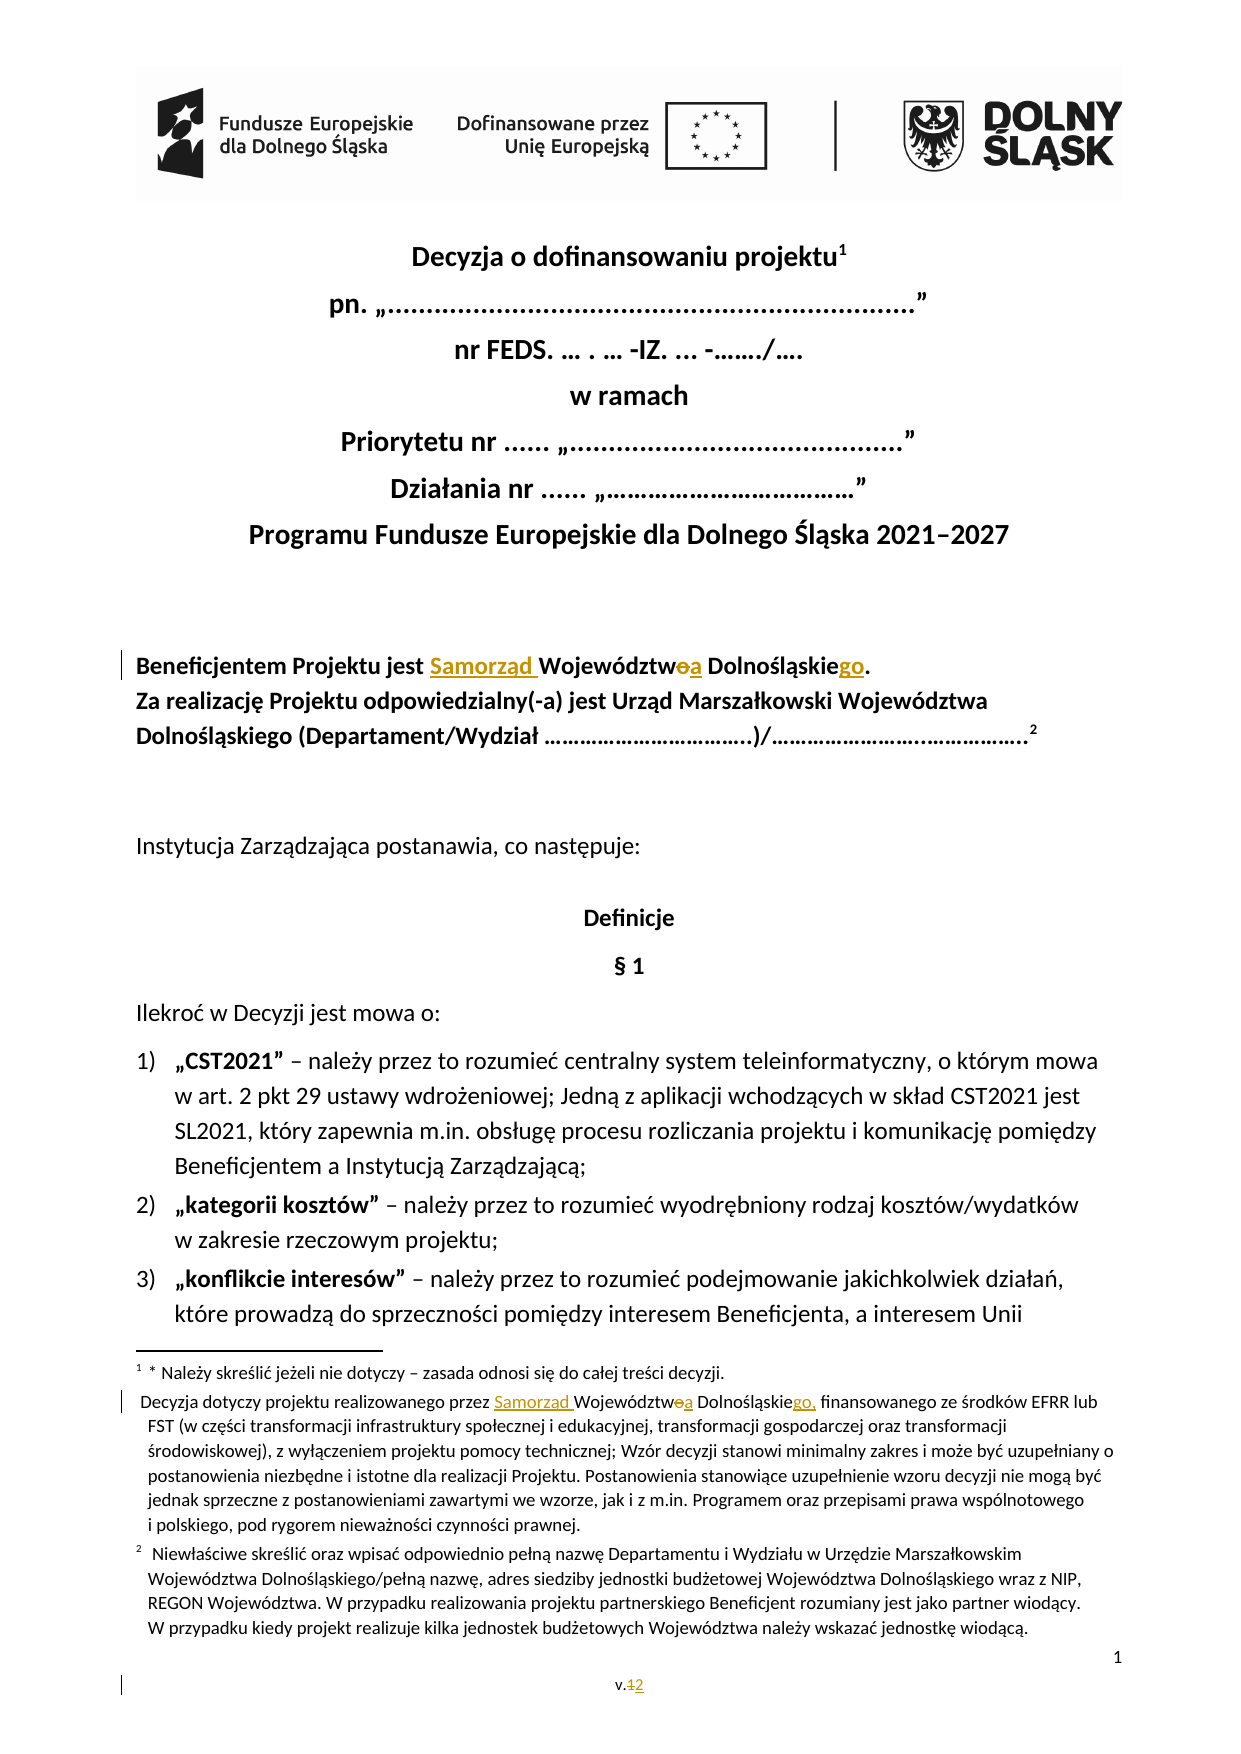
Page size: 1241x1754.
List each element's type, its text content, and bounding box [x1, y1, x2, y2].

list „CST2021” – należy przez to rozumieć centralny system teleinformatyczny, o którym mowa w art. 2 pkt 29 ustawy wdrożeniowej; Jedną z aplikacji wchodzących w skład CST2021 jest SL2021, który zapewnia m.in. obsługę procesu rozliczania projektu i komunikację pomiędzy Beneficjentem a Instytucją Zarządzającą; [136, 1045, 1122, 1180]
subtitle Decyzja o dofinansowaniu projektu pn. „....................................................................” nr FEDS. … . … -IZ. ... -……./…. w ramach Priorytetu nr ...... „...........................................” Działania nr ...... „………………………………” Programu Fundusze Europejskie dla Dolnego Śląska 2021–2027 [136, 238, 1122, 552]
text Instytucja Zarządzająca postanawia, co następuje: [136, 830, 1122, 860]
picture [135, 65, 1123, 201]
text Ilekroć w Decyzji jest mowa o: [136, 997, 1122, 1028]
text Beneficjentem Projektu jest Województw Dolnośląskie. Za realizację Projektu odpowiedzialny(-a) jest Urząd Marszałkowski Województwa Dolnośląskiego (Departament/Wydział ……………………………..)/……………………..…………….. [136, 650, 1122, 750]
list „kategorii kosztów” – należy przez to rozumieć wyodrębniony rodzaj kosztów/wydatków w zakresie rzeczowym projektu; [136, 1189, 1122, 1254]
subtitle Definicje [136, 902, 1122, 933]
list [136, 1263, 1122, 1329]
subtitle § 1 [136, 950, 1122, 980]
